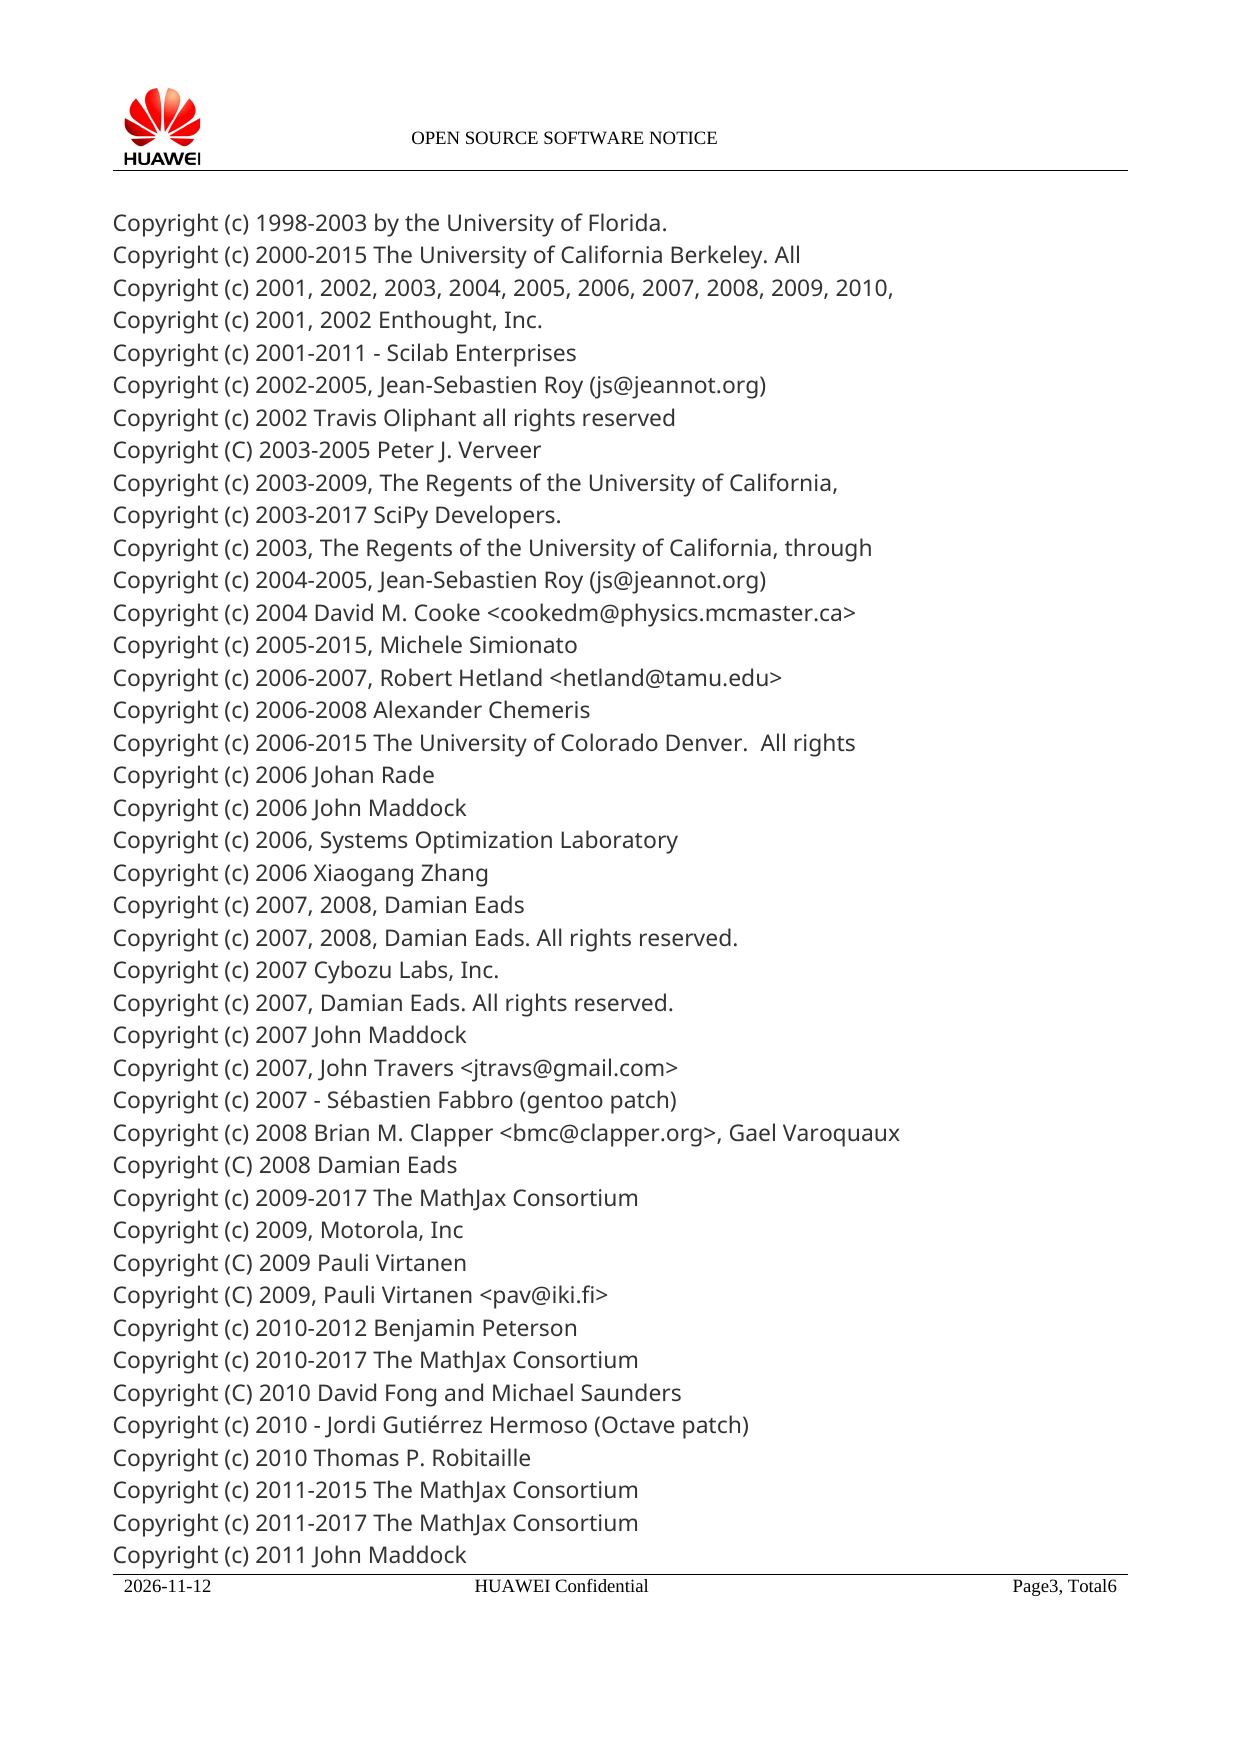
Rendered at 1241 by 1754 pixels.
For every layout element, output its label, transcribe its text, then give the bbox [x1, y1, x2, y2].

text Copyright (c) 2005-2015, Michele Simionato [112, 629, 1128, 661]
text Copyright (c) 2008 Brian M. Clapper <bmc@clapper.org>, Gael Varoquaux [112, 1116, 1128, 1149]
text Copyright (c) 2003-2017 SciPy Developers. [112, 499, 1128, 531]
text Copyright (c) 2006 Johan Rade [112, 759, 1128, 791]
text Copyright (c) 2002-2005, Jean-Sebastien Roy (js@jeannot.org) [112, 369, 1128, 401]
text Copyright (c) 2007, Damian Eads. All rights reserved. [112, 986, 1128, 1019]
text Copyright (c) 2003-2009, The Regents of the University of California, [112, 466, 1128, 499]
text Copyright (C) 2009, Pauli Virtanen <pav@iki.fi> [112, 1279, 1128, 1311]
text Copyright (c) 2009, Motorola, Inc [112, 1214, 1128, 1246]
text Copyright (c) 2007 Cybozu Labs, Inc. [112, 954, 1128, 986]
text Copyright (c) 2007, 2008, Damian Eads [112, 889, 1128, 921]
text Copyright (c) 2009-2017 The MathJax Consortium [112, 1181, 1128, 1214]
text Copyright (c) 2006-2008 Alexander Chemeris [112, 694, 1128, 726]
text Copyright (C) 2003-2005 Peter J. Verveer [112, 434, 1128, 466]
text Copyright (c) 2001-2011 - Scilab Enterprises [112, 336, 1128, 369]
text Copyright (c) 2001, 2002 Enthought, Inc. [112, 304, 1128, 336]
text Copyright (c) 2007 - Sébastien Fabbro (gentoo patch) [112, 1084, 1128, 1116]
text Copyright (c) 2006 John Maddock [112, 791, 1128, 824]
text Copyright (c) 2010-2012 Benjamin Peterson [112, 1311, 1128, 1344]
text Copyright (c) 2011-2015 The MathJax Consortium [112, 1474, 1128, 1506]
text Copyright (c) 2011 John Maddock [112, 1539, 1128, 1571]
text Copyright (c) 2010 Thomas P. Robitaille [112, 1441, 1128, 1474]
text Copyright (c) 2006, Systems Optimization Laboratory [112, 824, 1128, 856]
text Copyright (c) 2007 John Maddock [112, 1019, 1128, 1051]
text Copyright (c) 2006-2007, Robert Hetland <hetland@tamu.edu> [112, 661, 1128, 694]
text Copyright (C) 2009 Pauli Virtanen [112, 1246, 1128, 1279]
text Copyright (c) 2010-2017 The MathJax Consortium [112, 1344, 1128, 1376]
text Copyright (c) 2004-2005, Jean-Sebastien Roy (js@jeannot.org) [112, 564, 1128, 596]
text Copyright (c) 2000-2015 The University of California Berkeley. All [112, 239, 1128, 271]
text Copyright (c) 2003, The Regents of the University of California, through [112, 531, 1128, 564]
text Copyright (c) 2006-2015 The University of Colorado Denver. All rights [112, 726, 1128, 759]
picture [124, 88, 201, 165]
text Copyright (c) 2004 David M. Cooke <cookedm@physics.mcmaster.ca> [112, 596, 1128, 629]
text Copyright (c) 2011-2017 The MathJax Consortium [112, 1506, 1128, 1539]
text Copyright (c) 2001, 2002, 2003, 2004, 2005, 2006, 2007, 2008, 2009, 2010, [112, 271, 1128, 304]
text Copyright (C) 2010 David Fong and Michael Saunders [112, 1376, 1128, 1409]
text Copyright (c) 2007, John Travers <jtravs@gmail.com> [112, 1051, 1128, 1084]
text Copyright (c) 2007, 2008, Damian Eads. All rights reserved. [112, 921, 1128, 954]
text Copyright (c) 1998-2003 by the University of Florida. [112, 206, 1128, 239]
text Copyright (c) 2002 Travis Oliphant all rights reserved [112, 401, 1128, 434]
text Copyright (c) 2010 - Jordi Gutiérrez Hermoso (Octave patch) [112, 1409, 1128, 1441]
text Copyright (C) 2008 Damian Eads [112, 1149, 1128, 1181]
text Copyright (c) 2006 Xiaogang Zhang [112, 856, 1128, 889]
